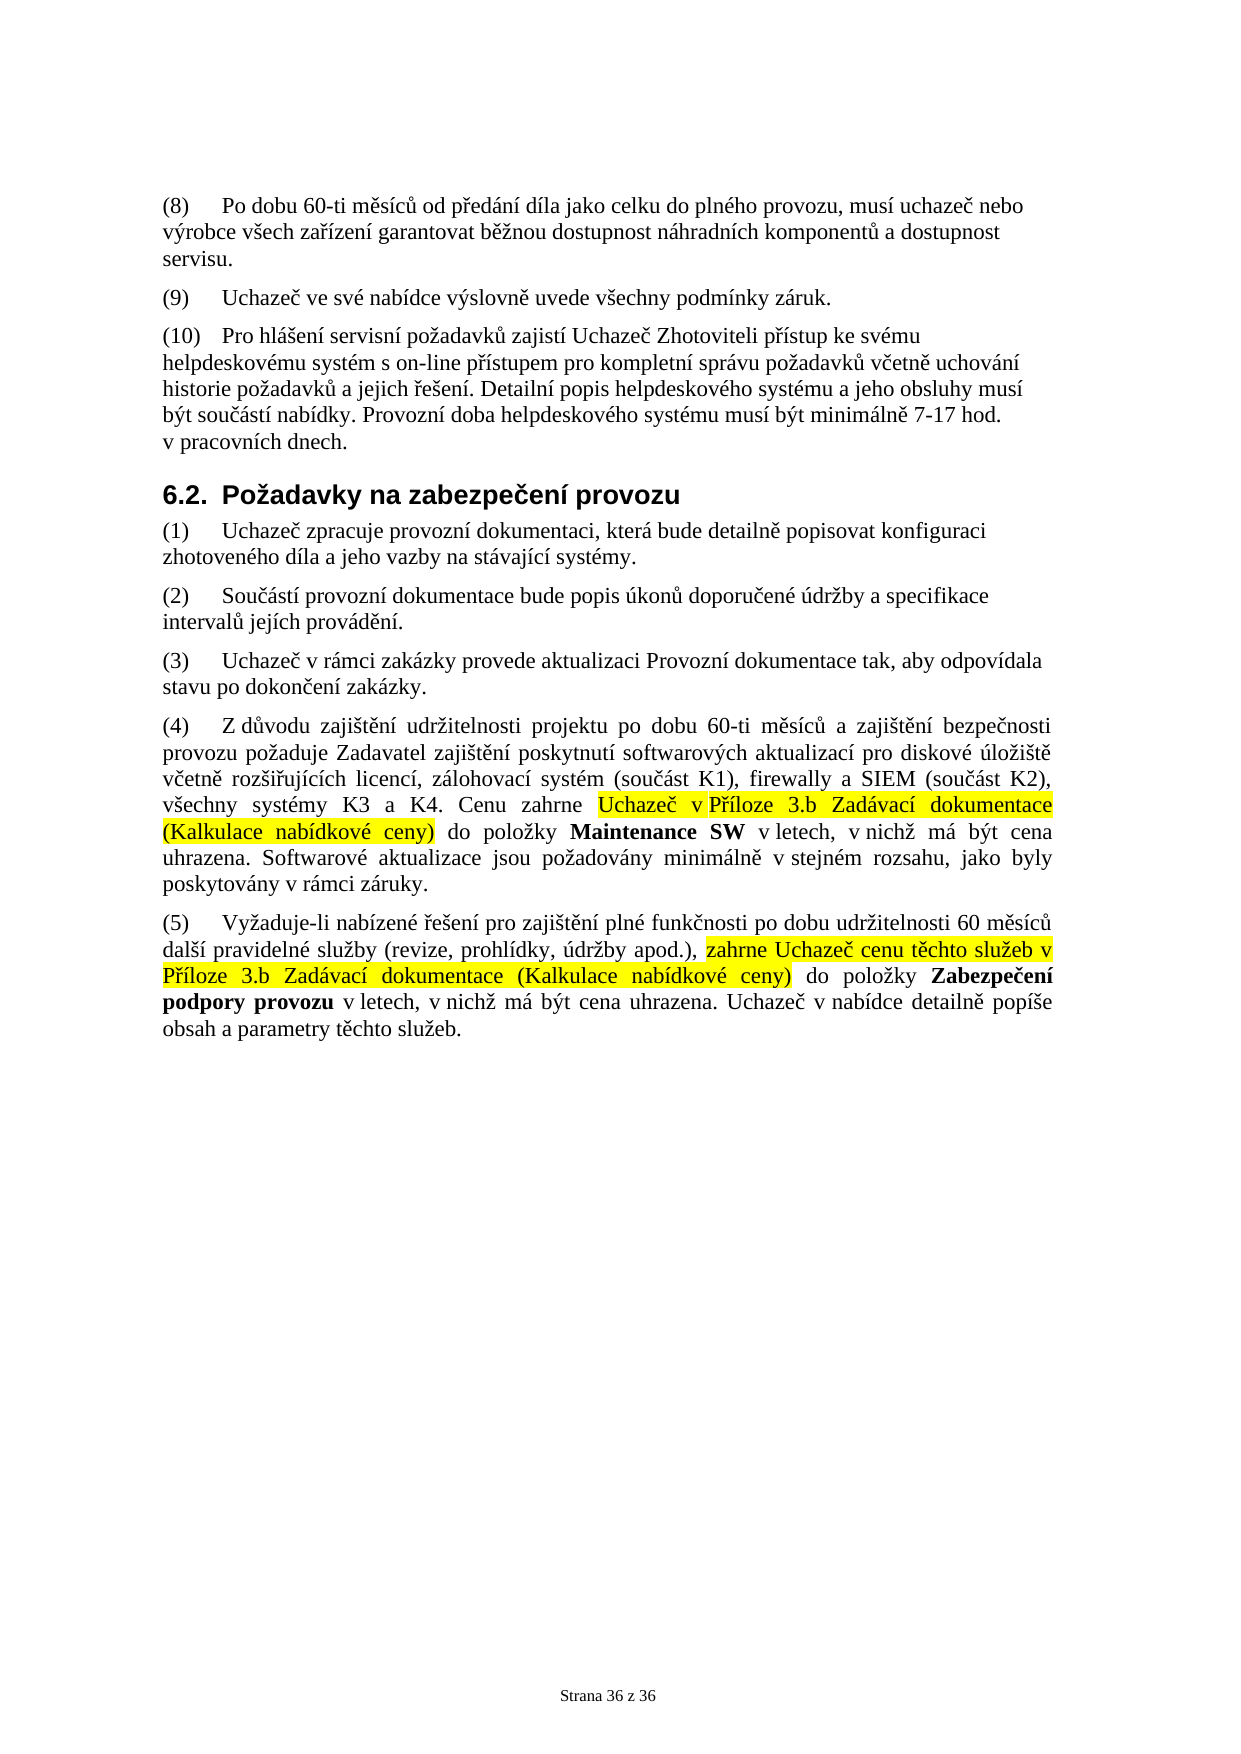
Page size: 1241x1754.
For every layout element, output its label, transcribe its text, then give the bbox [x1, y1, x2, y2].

text Vyžaduje-li nabízené řešení pro zajištění plné funkčnosti po dobu udržitelnosti 60 měsíců další pravidelné služby (revize, prohlídky, údržby apod.), zahrne Uchazeč cenu těchto služeb v Příloze 3.b Zadávací dokumentace (Kalkulace nabídkové ceny) do položky Zabezpečení podpory provozu v letech, v nichž má být cena uhrazena. Uchazeč v nabídce detailně popíše obsah a parametry těchto služeb. [162, 909, 1053, 1041]
text Pro hlášení servisní požadavků zajistí Uchazeč Zhotoviteli přístup ke svému helpdeskovému systém s on-line přístupem pro kompletní správu požadavků včetně uchování historie požadavků a jejich řešení. Detailní popis helpdeskového systému a jeho obsluhy musí být součástí nabídky. Provozní doba helpdeskového systému musí být minimálně 7-17 hod. v pracovních dnech. [162, 322, 1053, 454]
text Uchazeč v rámci zakázky provede aktualizaci Provozní dokumentace tak, aby odpovídala stavu po dokončení zakázky. [162, 647, 1053, 700]
subtitle Požadavky na zabezpečení provozu [162, 479, 1053, 510]
text Součástí provozní dokumentace bude popis úkonů doporučené údržby a specifikace intervalů jejích provádění. [162, 582, 1053, 634]
text Z důvodu zajištění udržitelnosti projektu po dobu 60-ti měsíců a zajištění bezpečnosti provozu požaduje Zadavatel zajištění poskytnutí softwarových aktualizací pro diskové úložiště včetně rozšiřujících licencí, zálohovací systém (součást K1), firewally a SIEM (součást K2), všechny systémy K3 a K4. Cenu zahrne Uchazeč v Příloze 3.b Zadávací dokumentace (Kalkulace nabídkové ceny) do položky Maintenance SW v letech, v nichž má být cena uhrazena. Softwarové aktualizace jsou požadovány minimálně v stejném rozsahu, jako byly poskytovány v rámci záruky. [162, 712, 1053, 897]
text Uchazeč zpracuje provozní dokumentaci, která bude detailně popisovat konfiguraci zhotoveného díla a jeho vazby na stávající systémy. [162, 517, 1053, 569]
text Po dobu 60-ti měsíců od předání díla jako celku do plného provozu, musí uchazeč nebo výrobce všech zařízení garantovat běžnou dostupnost náhradních komponentů a dostupnost servisu. [162, 192, 1053, 271]
text Uchazeč ve své nabídce výslovně uvede všechny podmínky záruk. [162, 283, 1053, 310]
